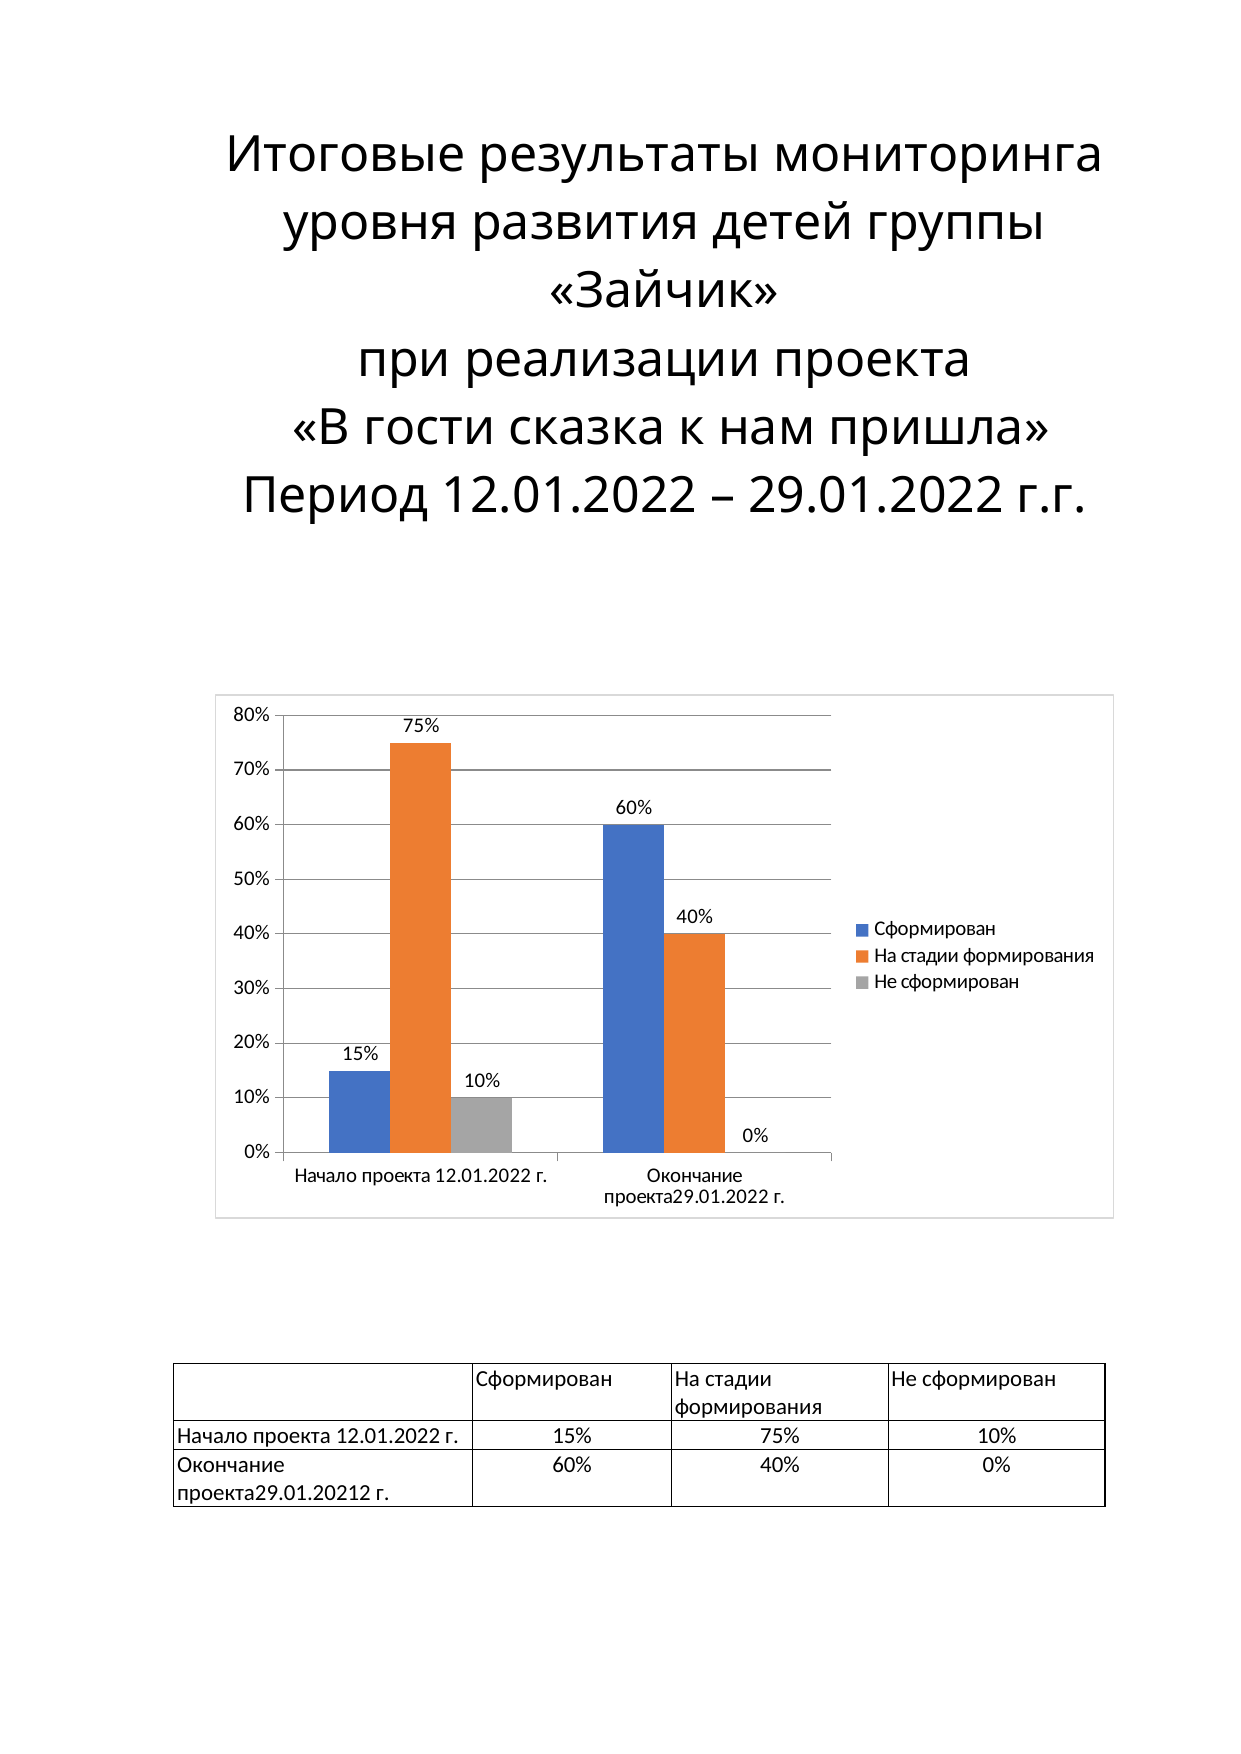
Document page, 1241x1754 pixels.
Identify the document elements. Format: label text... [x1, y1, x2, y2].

table_header На стадии формирования [672, 1364, 888, 1420]
table_cell 0% [889, 1450, 1104, 1506]
table_header Сформирован [473, 1364, 671, 1420]
table_header [174, 1364, 472, 1420]
table_cell Начало проекта 12.01.2022 г. [174, 1421, 472, 1449]
table_cell 60% [473, 1450, 671, 1506]
table_cell Окончание проекта29.01.20212 г. [174, 1450, 472, 1506]
table_header Не сформирован [889, 1364, 1104, 1420]
text при реализации проекта [177, 322, 1152, 391]
text Период 12.01.2022 – 29.01.2022 г.г. [177, 459, 1152, 527]
table_cell 75% [672, 1421, 888, 1449]
text «В гости сказка к нам пришла» [177, 391, 1152, 459]
table_cell 40% [672, 1450, 888, 1506]
table_cell 15% [473, 1421, 671, 1449]
table_cell 10% [889, 1421, 1104, 1449]
text Итоговые результаты мониторинга уровня развития детей группы «Зайчик» [177, 118, 1152, 322]
